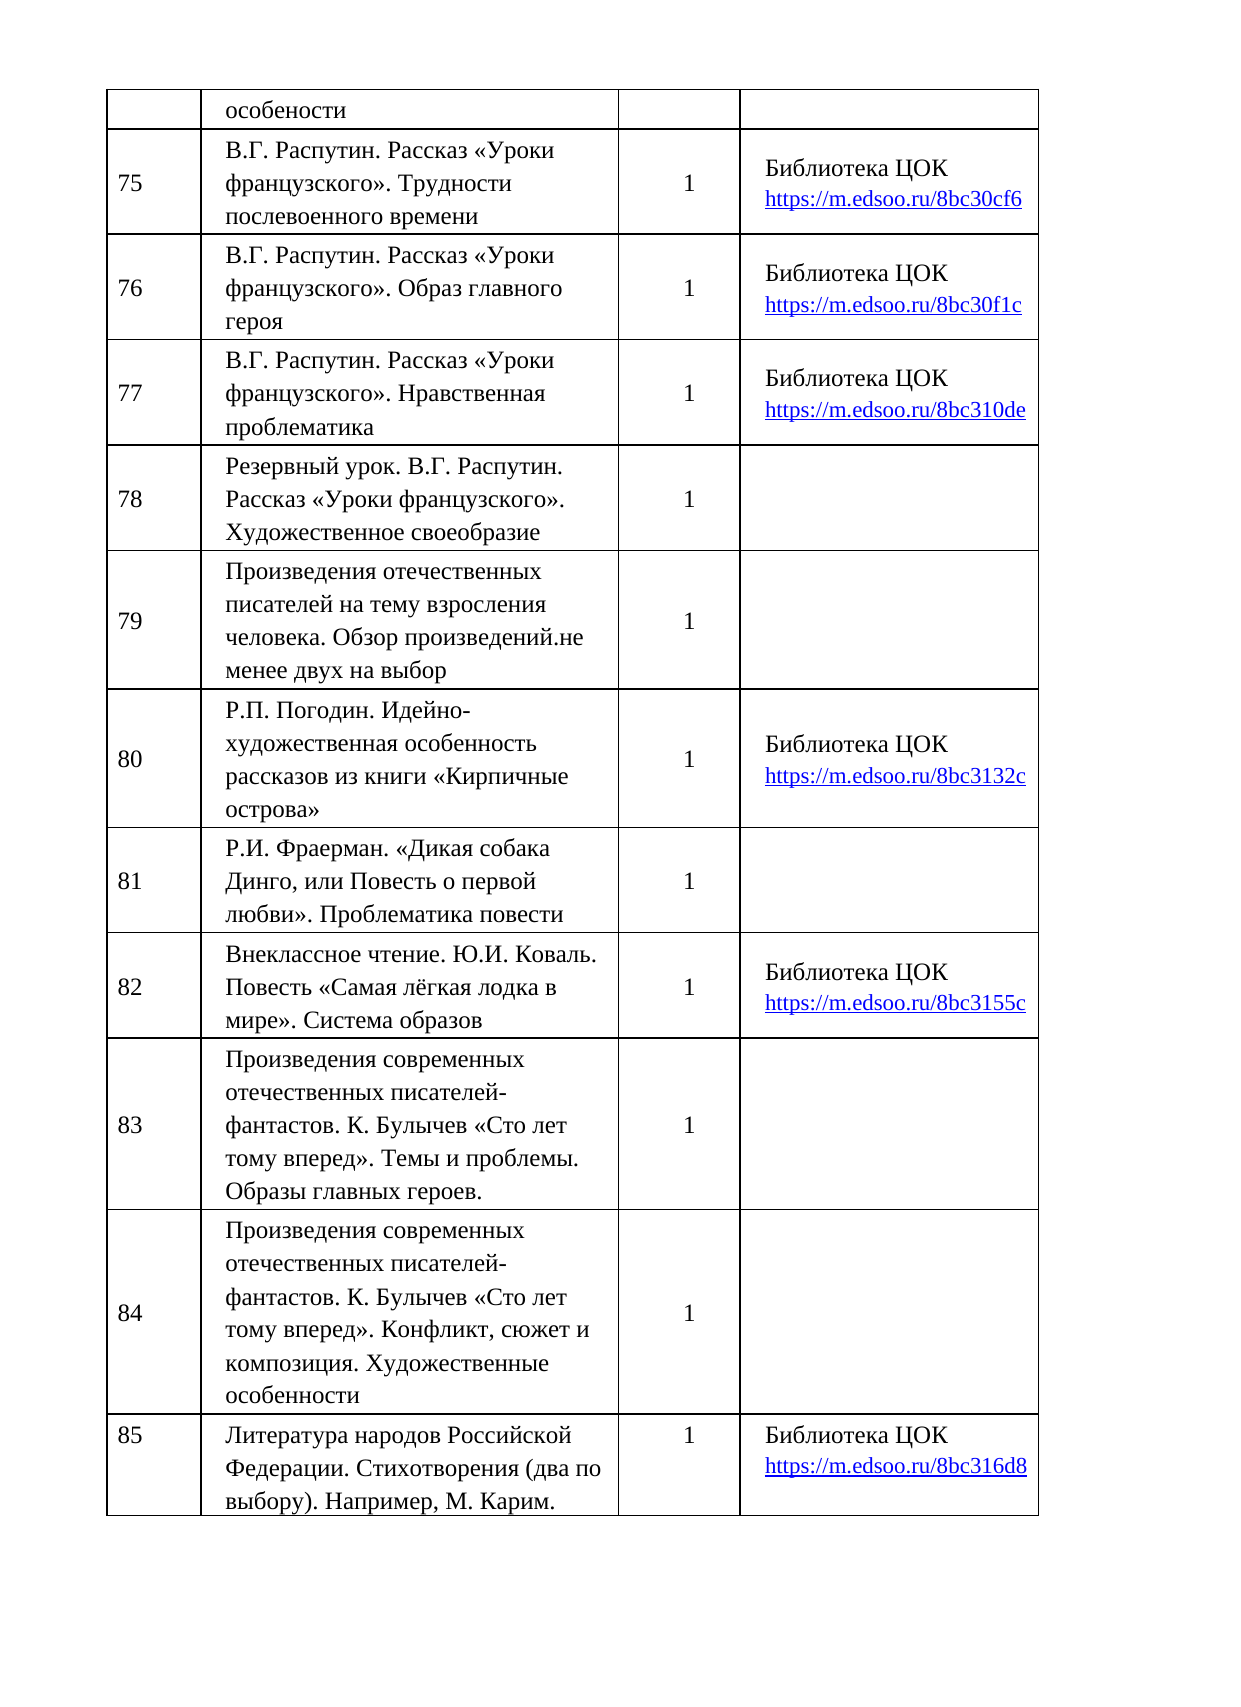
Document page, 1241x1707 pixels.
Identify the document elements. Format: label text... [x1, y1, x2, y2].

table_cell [741, 1415, 1038, 1515]
table_cell 1 [619, 90, 739, 128]
table_cell Резервный урок. В.Г. Распутин. Рассказ «Уроки французского». Художественное своеобразие [202, 446, 618, 549]
table_cell 76 [108, 235, 200, 339]
table_cell Произведения современных отечественных писателей-фантастов. К. Булычев «Сто лет тому вперед». Темы и проблемы. Образы главных героев. [202, 1039, 618, 1209]
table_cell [202, 1415, 618, 1515]
table_cell 84 [108, 1210, 200, 1413]
table_cell [741, 551, 1038, 688]
table_cell 81 [108, 828, 200, 932]
table_cell [741, 90, 1038, 128]
table_cell [741, 828, 1038, 932]
table_cell 75 [108, 130, 200, 233]
table_cell 1 [619, 340, 739, 444]
table_cell 82 [108, 933, 200, 1037]
table_cell Библиотека ЦОК https://m.edsoo.ru/8bc3132c [741, 690, 1038, 826]
table_cell 1 [619, 551, 739, 688]
table_cell 74 [108, 90, 200, 128]
table_cell [741, 1210, 1038, 1413]
table_cell 1 [619, 690, 739, 826]
table_cell 85 [108, 1415, 200, 1515]
table_cell 1 [619, 1415, 739, 1515]
table_cell В.Г. Распутин. Рассказ «Уроки французского». Образ главного героя [202, 235, 618, 339]
table_cell 1 [619, 235, 739, 339]
table_cell Р.И. Фраерман. «Дикая собака Динго, или Повесть о первой любви». Проблематика повести [202, 828, 618, 932]
table_cell 1 [619, 1039, 739, 1209]
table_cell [202, 90, 618, 128]
table_cell В.Г. Распутин. Рассказ «Уроки французского». Нравственная проблематика [202, 340, 618, 444]
table_cell 80 [108, 690, 200, 826]
table_cell [741, 1039, 1038, 1209]
table_cell Библиотека ЦОК https://m.edsoo.ru/8bc310de [741, 340, 1038, 444]
table_cell 83 [108, 1039, 200, 1209]
table_cell 1 [619, 1210, 739, 1413]
table_cell Библиотека ЦОК https://m.edsoo.ru/8bc3155c [741, 933, 1038, 1037]
table_cell 1 [619, 828, 739, 932]
table_cell [741, 446, 1038, 549]
table_cell Внеклассное чтение. Ю.И. Коваль. Повесть «Самая лёгкая лодка в мире». Система образов [202, 933, 618, 1037]
table_cell Библиотека ЦОК https://m.edsoo.ru/8bc30f1c [741, 235, 1038, 339]
table_cell Библиотека ЦОК https://m.edsoo.ru/8bc30cf6 [741, 130, 1038, 233]
table_cell 1 [619, 446, 739, 549]
table_cell Произведения отечественных писателей на тему взросления человека. Обзор произведений.не менее двух на выбор [202, 551, 618, 688]
table_cell 78 [108, 446, 200, 549]
table_cell 79 [108, 551, 200, 688]
table_cell Р.П. Погодин. Идейно-художественная особенность рассказов из книги «Кирпичные острова» [202, 690, 618, 826]
table_cell 77 [108, 340, 200, 444]
table_cell 1 [619, 130, 739, 233]
table_cell Произведения современных отечественных писателей-фантастов. К. Булычев «Сто лет тому вперед». Конфликт, сюжет и композиция. Художественные особенности [202, 1210, 618, 1413]
table_cell 1 [619, 933, 739, 1037]
table_cell В.Г. Распутин. Рассказ «Уроки французского». Трудности послевоенного времени [202, 130, 618, 233]
